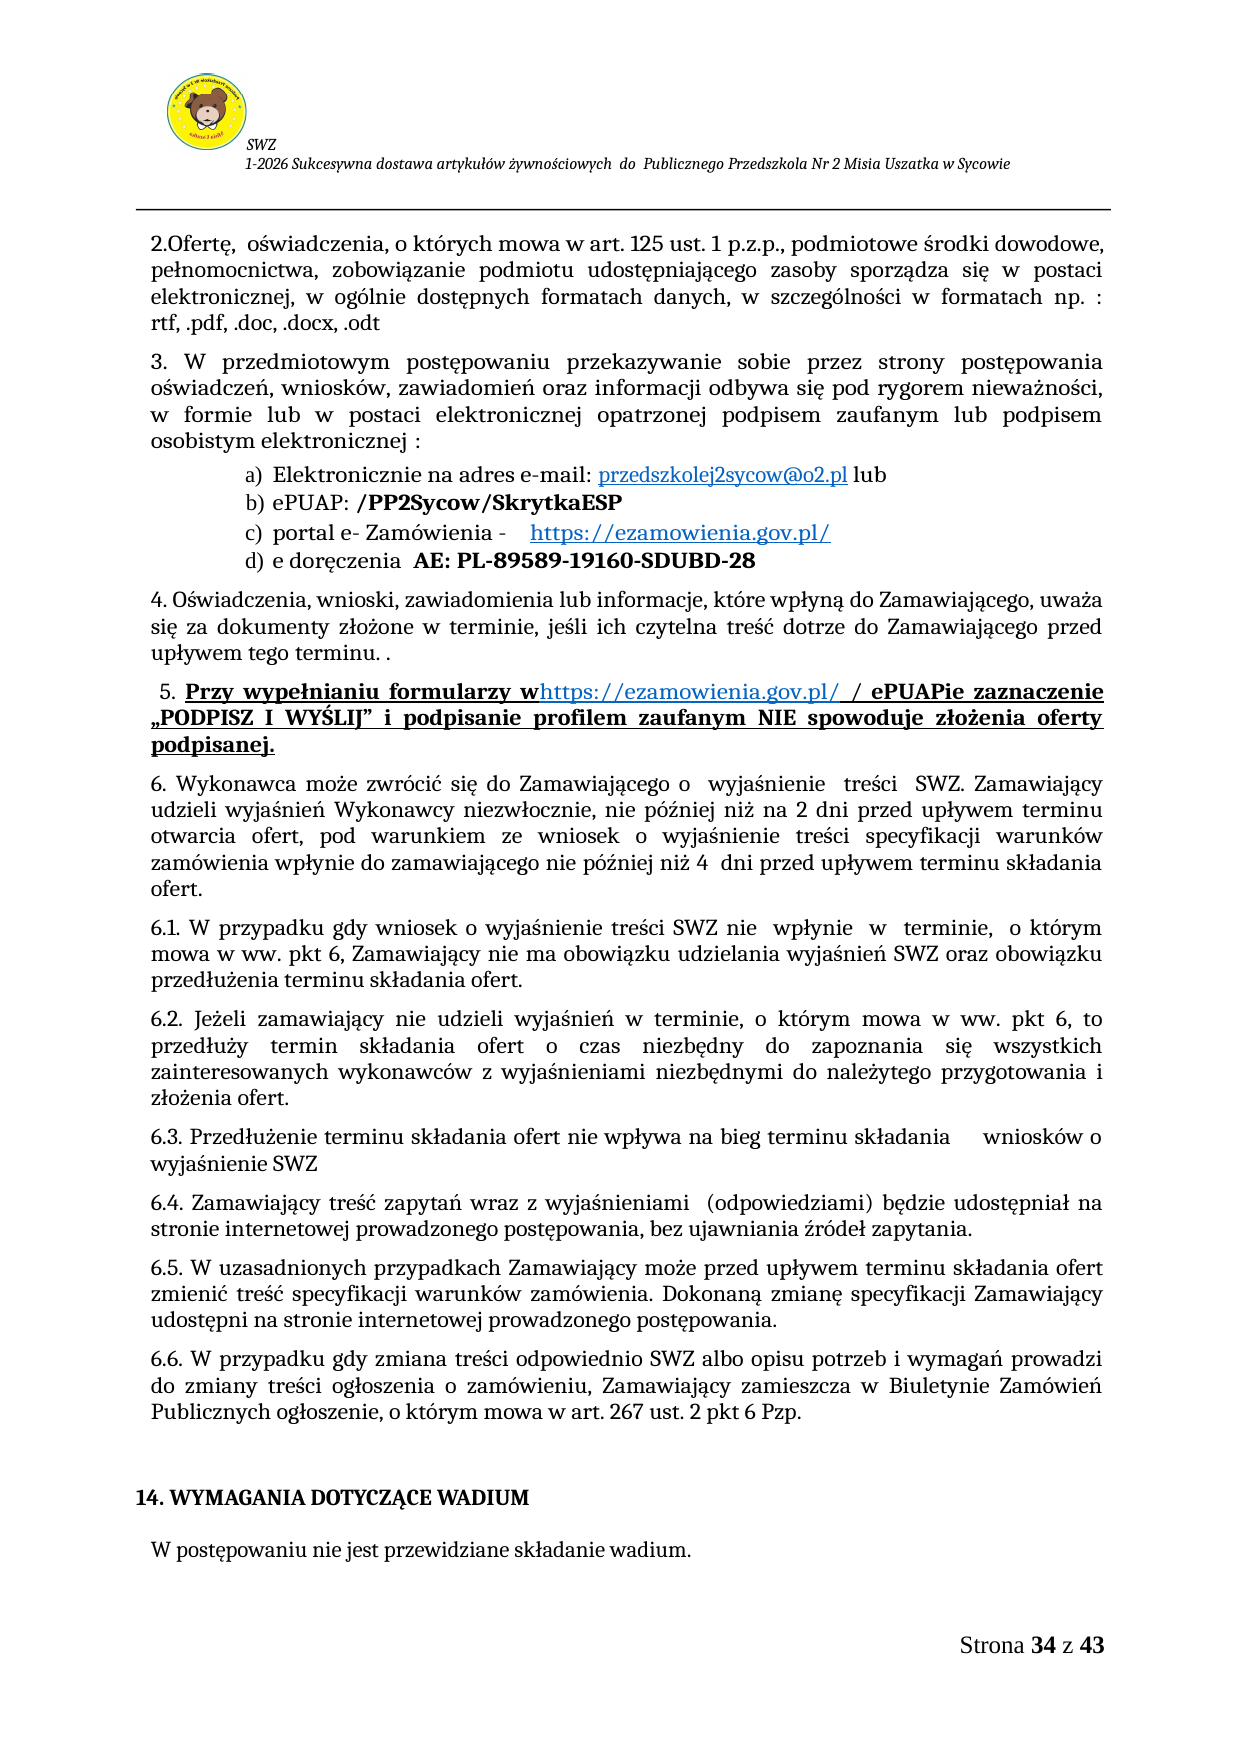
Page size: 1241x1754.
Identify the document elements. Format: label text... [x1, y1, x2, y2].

text 3. W przedmiotowym postępowaniu przekazywanie sobie przez strony postępowania oświadczeń, wniosków, zawiadomień oraz informacji odbywa się pod rygorem nieważności, w formie lub w postaci elektronicznej opatrzonej podpisem zaufanym lub podpisem osobistym elektronicznej : [151, 349, 1104, 454]
text 5. Przy wypełnianiu formularzy whttps://ezamowienia.gov.pl/ / ePUAPie zaznaczenie „PODPISZ I WYŚLIJ” i podpisanie profilem zaufanym NIE spowoduje złożenia oferty podpisanej. [151, 679, 1104, 728]
list Elektronicznie na adres e-mail: przedszkolej2sycow@o2.pl lub [245, 460, 1104, 487]
text 6.2. Jeżeli zamawiający nie udzieli wyjaśnień w terminie, o którym mowa w ww. pkt 6, to przedłuży termin składania ofert o czas niezbędny do zapoznania się wszystkich zainteresowanych wykonawców z wyjaśnieniami niezbędnymi do należytego przygotowania i złożenia ofert. [151, 1006, 1104, 1112]
list portal e- Zamówienia - https://ezamowienia.gov.pl/ [245, 518, 1104, 546]
text 4. Oświadczenia, wnioski, zawiadomienia lub informacje, które wpłyną do Zamawiającego, uważa się za dokumenty złożone w terminie, jeśli ich czytelna treść dotrze do Zamawiającego przed upływem tego terminu. . [151, 587, 1104, 666]
text 14. Wymagania dotyczące wadium [136, 1485, 1104, 1511]
text 6.6. W przypadku gdy zmiana treści odpowiednio SWZ albo opisu potrzeb i wymagań prowadzi do zmiany treści ogłoszenia o zamówieniu, Zamawiający zamieszcza w Biuletynie Zamówień Publicznych ogłoszenie, o którym mowa w art. 267 ust. 2 pkt 6 Pzp. [151, 1346, 1104, 1425]
text 5. Przy wypełnianiu formularzy whttps://ezamowienia.gov.pl/ / ePUAPie zaznaczenie „PODPISZ I WYŚLIJ” i podpisanie profilem zaufanym NIE spowoduje złożenia oferty podpisanej. [151, 729, 1104, 758]
text 6.5. W uzasadnionych przypadkach Zamawiający może przed upływem terminu składania ofert zmienić treść specyfikacji warunków zamówienia. Dokonaną zmianę specyfikacji Zamawiający udostępni na stronie internetowej prowadzonego postępowania. [151, 1254, 1104, 1333]
text 2.Ofertę, oświadczenia, o których mowa w art. 125 ust. 1 p.z.p., podmiotowe środki dowodowe, pełnomocnictwa, zobowiązanie podmiotu udostępniającego zasoby sporządza się w postaci elektronicznej, w ogólnie dostępnych formatach danych, w szczególności w formatach np. : rtf, .pdf, .doc, .docx, .odt [151, 231, 1104, 336]
text W postępowaniu nie jest przewidziane składanie wadium. [151, 1537, 1104, 1563]
text 6.3. Przedłużenie terminu składania ofert nie wpływa na bieg terminu składania wniosków o wyjaśnienie SWZ [151, 1124, 1104, 1177]
text 6.1. W przypadku gdy wniosek o wyjaśnienie treści SWZ nie wpłynie w terminie, o którym mowa w ww. pkt 6, Zamawiający nie ma obowiązku udzielania wyjaśnień SWZ oraz obowiązku przedłużenia terminu składania ofert. [151, 914, 1104, 994]
text 6.4. Zamawiający treść zapytań wraz z wyjaśnieniami (odpowiedziami) będzie udostępniał na stronie internetowej prowadzonego postępowania, bez ujawniania źródeł zapytania. [151, 1189, 1104, 1242]
list e doręczenia AE: PL-89589-19160-SDUBD-28 [245, 548, 1104, 575]
picture [167, 73, 247, 150]
list ePUAP: /PP2Sycow/SkrytkaESP [246, 489, 1104, 517]
text 6. Wykonawca może zwrócić się do Zamawiającego o wyjaśnienie treści SWZ. Zamawiający udzieli wyjaśnień Wykonawcy niezwłocznie, nie później niż na 2 dni przed upływem terminu otwarcia ofert, pod warunkiem ze wniosek o wyjaśnienie treści specyfikacji warunków zamówienia wpłynie do zamawiającego nie później niż 4 dni przed upływem terminu składania ofert. [151, 770, 1104, 902]
